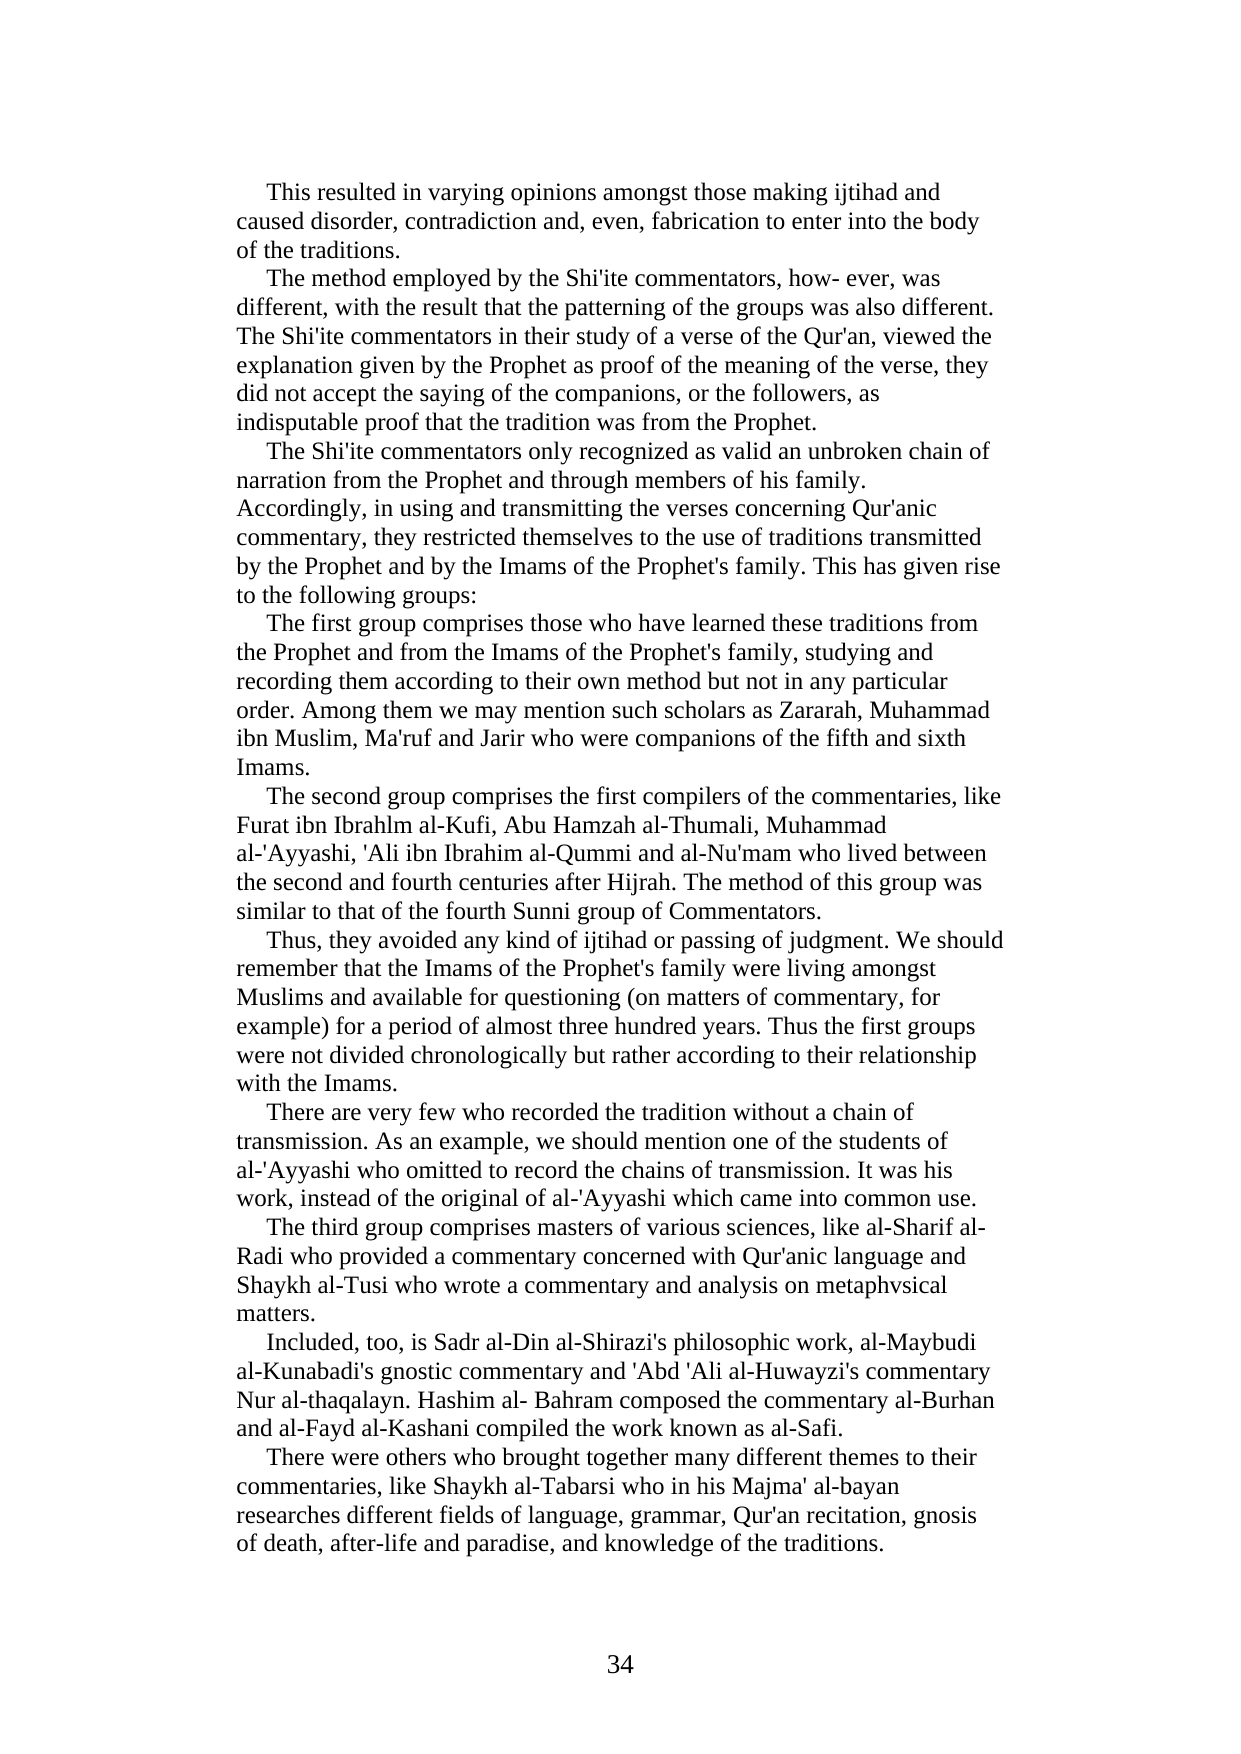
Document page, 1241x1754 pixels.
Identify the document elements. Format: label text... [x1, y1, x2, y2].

text Included, too, is Sadr al-Din al-Shirazi's philosophic work, al-Maybudi al-Kunabadi's gnostic commentary and 'Abd 'Ali al-Huwayzi's commentary Nur al-thaqalayn. Hashim al- Bahram composed the commentary al-Burhan and al-Fayd al-Kashani compiled the work known as al-Safi. [236, 1327, 1004, 1442]
text There were others who brought together many different themes to their commentaries, like Shaykh al-Tabarsi who in his Majma' al-bayan researches different fields of language, grammar, Qur'an recitation, gnosis of death, after-life and paradise, and knowledge of the traditions. [236, 1442, 1004, 1557]
text The method employed by the Shi'ite commentators, how- ever, was different, with the result that the patterning of the groups was also different. The Shi'ite commentators in their study of a verse of the Qur'an, viewed the explanation given by the Prophet as proof of the meaning of the verse, they did not accept the saying of the companions, or the followers, as indisputable proof that the tradition was from the Prophet. [236, 263, 1004, 436]
text The second group comprises the first compilers of the commentaries, like Furat ibn Ibrahlm al-Kufi, Abu Hamzah al-Thumali, Muhammad al-'Ayyashi, 'Ali ibn Ibrahim al-Qummi and al-Nu'mam who lived between the second and fourth centuries after Hijrah. The method of this group was similar to that of the fourth Sunni group of Commentators. [236, 781, 1004, 925]
text The first group comprises those who have learned these traditions from the Prophet and from the Imams of the Prophet's family, studying and recording them according to their own method but not in any particular order. Among them we may mention such scholars as Zararah, Muhammad ibn Muslim, Ma'ruf and Jarir who were companions of the fifth and sixth Imams. [236, 608, 1004, 781]
text There are very few who recorded the tradition without a chain of transmission. As an example, we should mention one of the students of al-'Ayyashi who omitted to record the chains of transmission. It was his work, instead of the original of al-'Ayyashi which came into common use. [236, 1097, 1004, 1212]
text This resulted in varying opinions amongst those making ijtihad and caused disorder, contradiction and, even, fabrication to enter into the body of the traditions. [236, 177, 1004, 263]
text The Shi'ite commentators only recognized as valid an unbroken chain of narration from the Prophet and through members of his family. Accordingly, in using and transmitting the verses concerning Qur'anic commentary, they restricted themselves to the use of traditions transmitted by the Prophet and by the Imams of the Prophet's family. This has given rise to the following groups: [236, 436, 1004, 608]
text The third group comprises masters of various sciences, like al-Sharif al-Radi who provided a commentary concerned with Qur'anic language and Shaykh al-Tusi who wrote a commentary and analysis on metaphvsical matters. [236, 1212, 1004, 1327]
text Thus, they avoided any kind of ijtihad or passing of judgment. We should remember that the Imams of the Prophet's family were living amongst Muslims and available for questioning (on matters of commentary, for example) for a period of almost three hundred years. Thus the first groups were not divided chronologically but rather according to their relationship with the Imams. [236, 925, 1004, 1097]
